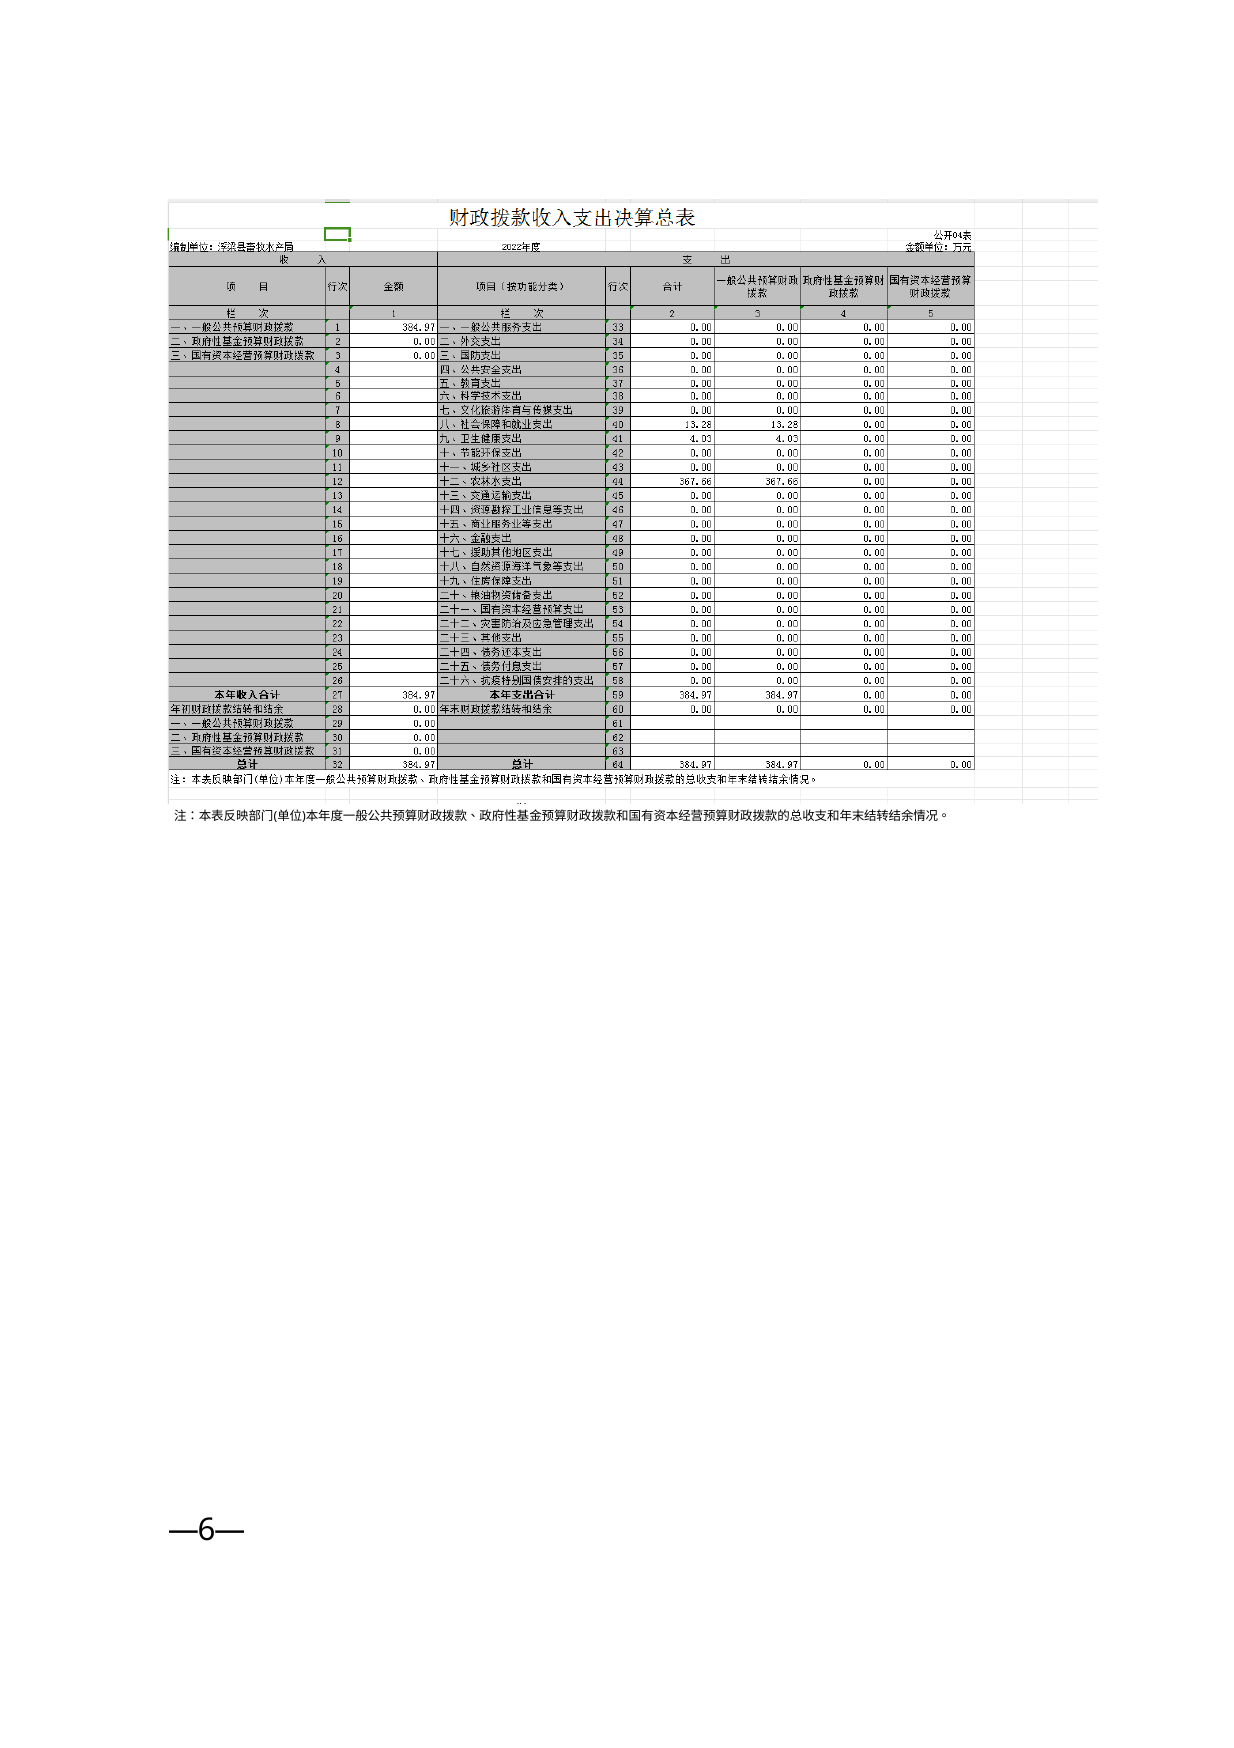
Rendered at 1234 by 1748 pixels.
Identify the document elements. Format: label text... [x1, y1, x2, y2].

picture [167, 199, 1098, 804]
text 注：本表反映部门(单位)本年度一般公共预算财政拨款、政府性基金预算财政拨款和国有资本经营预算财政拨款的总收支和年末结转结余情况。 [174, 808, 1099, 824]
text —6— [168, 1515, 1099, 1547]
